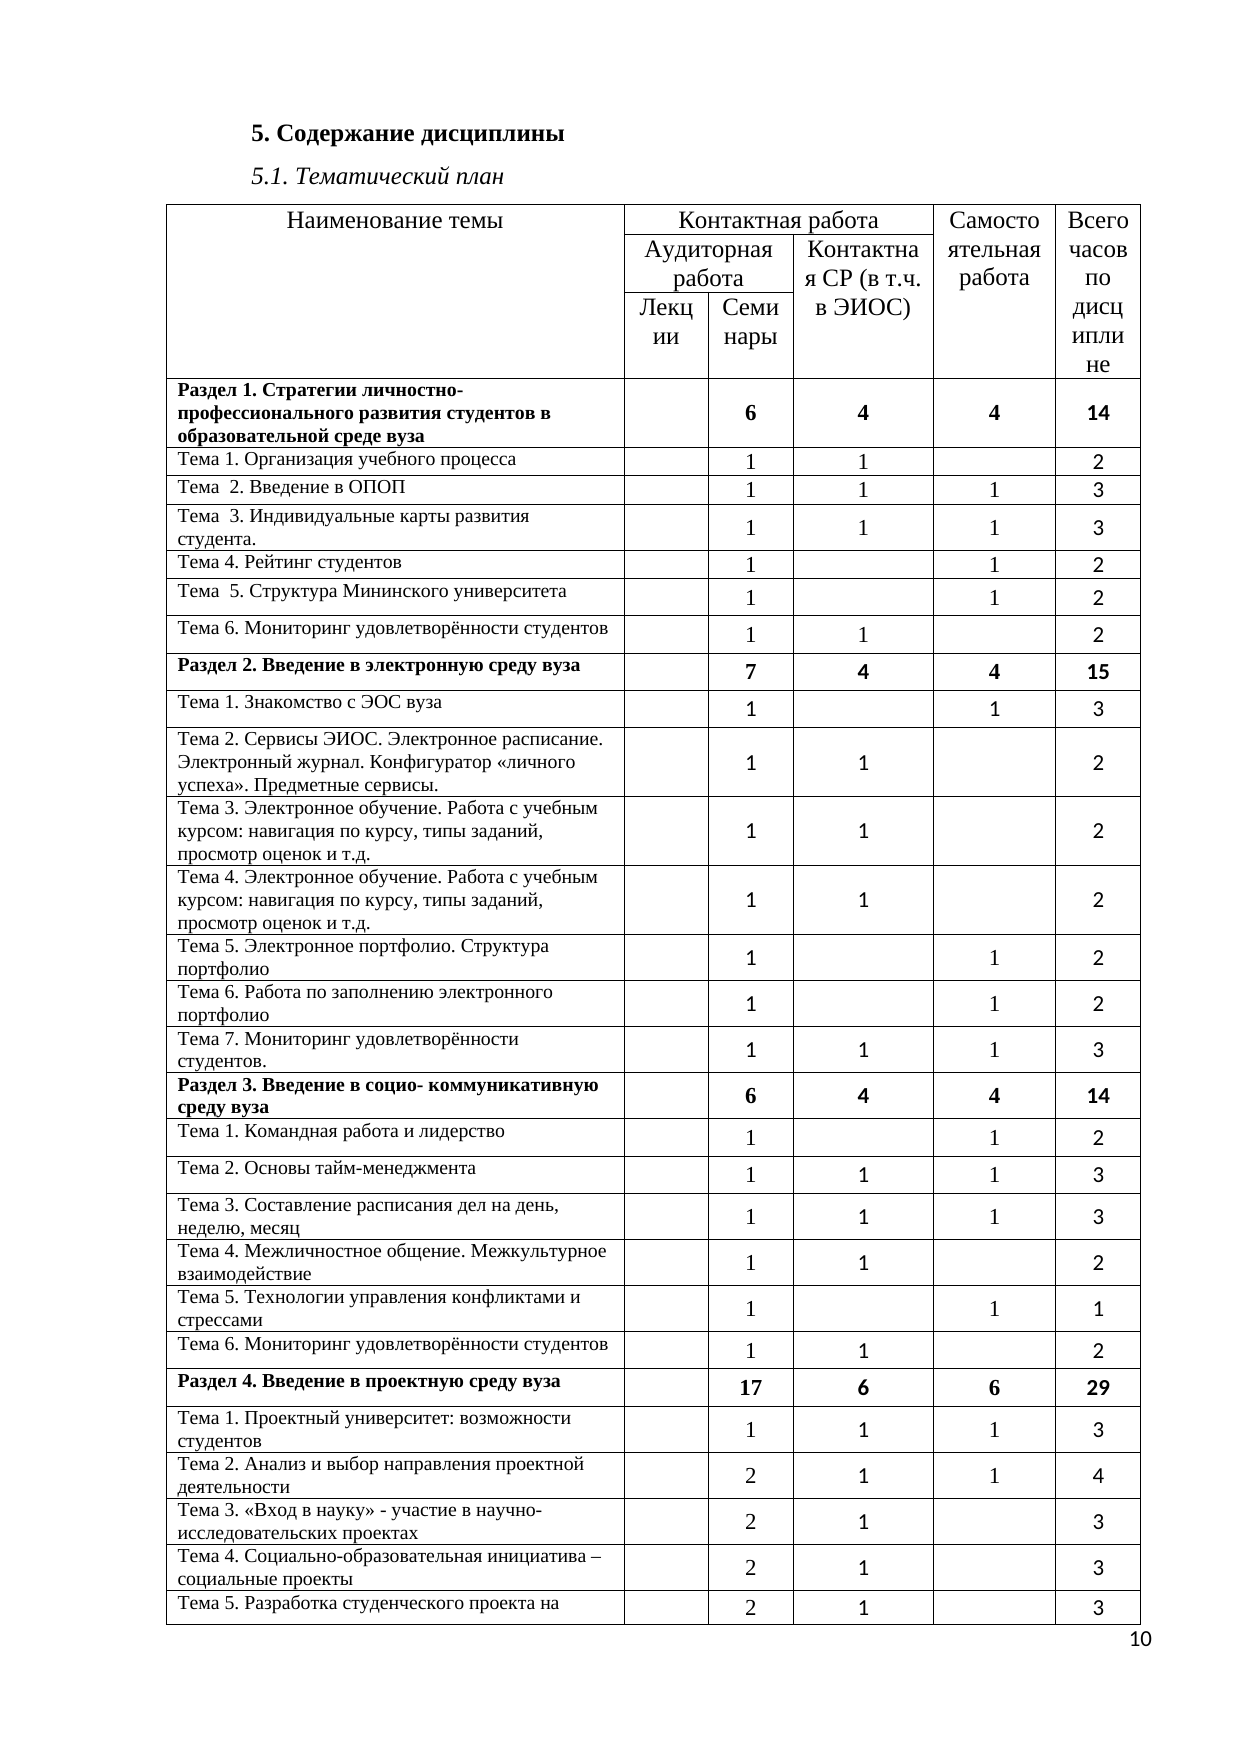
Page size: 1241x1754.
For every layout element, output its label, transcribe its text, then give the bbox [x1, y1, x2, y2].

table_cell 1 [934, 1407, 1055, 1452]
table_cell [625, 616, 708, 652]
table_cell 1 [709, 1194, 793, 1239]
table_cell [934, 866, 1055, 934]
table_cell 3 [1056, 1027, 1140, 1072]
table_cell [625, 1369, 708, 1406]
table_cell Тема 4. Межличностное общение. Межкультурное взаимодействие [167, 1240, 624, 1285]
table_cell 1 [794, 728, 933, 796]
table_cell 1 [709, 981, 793, 1026]
table_cell 1 [934, 551, 1055, 578]
table_cell Тема 1. Организация учебного процесса [167, 448, 624, 475]
table_cell 29 [1056, 1369, 1140, 1406]
table_cell 4 [934, 654, 1055, 690]
table_cell 7 [709, 654, 793, 690]
table_cell 1 [794, 1407, 933, 1452]
table_cell [625, 505, 708, 549]
table_header Всего часов по дисциплине [1056, 205, 1140, 377]
table_cell [625, 1453, 708, 1498]
table_cell 6 [934, 1369, 1055, 1406]
table_cell [625, 476, 708, 503]
table_cell 1 [709, 579, 793, 615]
table_cell 1 [934, 1027, 1055, 1072]
table_cell 3 [1056, 505, 1140, 549]
table_header Контактная работа [625, 205, 933, 234]
table_cell 1 [934, 691, 1055, 727]
table_cell Раздел 1. Стратегии личностно- профессионального развития студентов в образовательной среде вуза [167, 379, 624, 446]
table_cell [794, 1286, 933, 1331]
table_cell Тема 6. Мониторинг удовлетворённости студентов [167, 616, 624, 652]
table_cell 1 [709, 691, 793, 727]
table_cell [625, 551, 708, 578]
table_cell 1 [709, 616, 793, 652]
table_cell 6 [709, 379, 793, 446]
table_cell [794, 935, 933, 980]
table_cell [934, 1591, 1055, 1623]
table_cell 1 [1056, 1286, 1140, 1331]
table_cell [934, 797, 1055, 865]
table_cell [794, 551, 933, 578]
table_cell 1 [794, 476, 933, 503]
table_cell 4 [794, 654, 933, 690]
table_cell [625, 797, 708, 865]
table_cell 1 [709, 1027, 793, 1072]
table_cell 1 [709, 1407, 793, 1452]
table_cell 1 [794, 1194, 933, 1239]
table_cell 1 [709, 1119, 793, 1156]
table_cell Тема 4. Электронное обучение. Работа с учебным курсом: навигация по курсу, типы заданий, просмотр оценок и т.д. [167, 866, 624, 934]
table_cell Семинары [709, 293, 793, 377]
table_cell Тема 5. Электронное портфолио. Структура портфолио [167, 935, 624, 980]
table_cell 1 [794, 866, 933, 934]
table_cell Тема 2. Основы тайм-менеджмента [167, 1157, 624, 1193]
table_cell Тема 7. Мониторинг удовлетворённости студентов. [167, 1027, 624, 1072]
table_header Самостоятельная работа [934, 205, 1055, 377]
table_cell 1 [709, 728, 793, 796]
table_cell [625, 1407, 708, 1452]
table_cell 1 [794, 1453, 933, 1498]
table_cell Раздел 2. Введение в электронную среду вуза [167, 654, 624, 690]
table_cell [625, 866, 708, 934]
table_cell 2 [1056, 551, 1140, 578]
table_cell [934, 1499, 1055, 1544]
table_cell [934, 448, 1055, 475]
table_cell Тема 4. Рейтинг студентов [167, 551, 624, 578]
table_cell 3 [1056, 476, 1140, 503]
table_cell Тема 1. Командная работа и лидерство [167, 1119, 624, 1156]
table_cell 1 [934, 1119, 1055, 1156]
table_cell Тема 6. Работа по заполнению электронного портфолио [167, 981, 624, 1026]
table_cell [934, 616, 1055, 652]
text 5. Содержание дисциплины [177, 118, 1152, 147]
table_cell [794, 691, 933, 727]
table_cell 6 [794, 1369, 933, 1406]
table_cell 3 [1056, 1545, 1140, 1590]
table_cell Тема 3. Составление расписания дел на день, неделю, месяц [167, 1194, 624, 1239]
table_cell [794, 1119, 933, 1156]
table_cell Раздел 3. Введение в социо- коммуникативную среду вуза [167, 1073, 624, 1118]
table_cell [934, 1332, 1055, 1368]
table_cell [625, 1499, 708, 1544]
table_cell [625, 728, 708, 796]
table_cell 3 [1056, 691, 1140, 727]
table_cell 17 [709, 1369, 793, 1406]
table_cell 1 [934, 1194, 1055, 1239]
table_cell 4 [1056, 1453, 1140, 1498]
table_cell 3 [1056, 1499, 1140, 1544]
table_cell Тема 6. Мониторинг удовлетворённости студентов [167, 1332, 624, 1368]
table_cell 14 [1056, 1073, 1140, 1118]
table_cell Тема 1. Проектный университет: возможности студентов [167, 1407, 624, 1452]
table_cell 3 [1056, 1194, 1140, 1239]
table_cell [625, 448, 708, 475]
table_cell 1 [934, 476, 1055, 503]
table_cell 1 [794, 1545, 933, 1590]
table_cell 1 [794, 616, 933, 652]
table_cell 1 [794, 1591, 933, 1623]
table_cell 1 [709, 551, 793, 578]
table_cell 14 [1056, 379, 1140, 446]
table_cell 1 [794, 1499, 933, 1544]
table_cell Тема 3. Индивидуальные карты развития студента. [167, 505, 624, 549]
table_cell 3 [1056, 1157, 1140, 1193]
table_cell [625, 1157, 708, 1193]
table_cell 6 [709, 1073, 793, 1118]
table_cell 2 [1056, 1332, 1140, 1368]
table_cell Раздел 4. Введение в проектную среду вуза [167, 1369, 624, 1406]
table_cell 1 [934, 579, 1055, 615]
table_cell 1 [934, 505, 1055, 549]
table_cell [625, 935, 708, 980]
table_cell [625, 1194, 708, 1239]
table_cell [625, 579, 708, 615]
table_cell 2 [1056, 1240, 1140, 1285]
table_cell 4 [794, 1073, 933, 1118]
table_cell 1 [794, 448, 933, 475]
table_cell 2 [1056, 797, 1140, 865]
table_cell 4 [794, 379, 933, 446]
table_cell [625, 1591, 708, 1623]
table_cell 1 [709, 1286, 793, 1331]
table_cell 2 [1056, 728, 1140, 796]
table_cell [625, 1119, 708, 1156]
table_cell Контактная СР (в т.ч. в ЭИОС) [794, 235, 933, 377]
table_cell [625, 1332, 708, 1368]
table_cell [625, 654, 708, 690]
table_cell 2 [1056, 1119, 1140, 1156]
table_cell Тема 2. Анализ и выбор направления проектной деятельности [167, 1453, 624, 1498]
table_cell 15 [1056, 654, 1140, 690]
table_cell [625, 1286, 708, 1331]
table_header Наименование темы [167, 205, 624, 377]
table_cell 1 [709, 505, 793, 549]
table_cell Тема 2. Введение в ОПОП [167, 476, 624, 503]
table_cell 1 [794, 1157, 933, 1193]
table_cell 2 [709, 1499, 793, 1544]
table_cell 1 [709, 1157, 793, 1193]
table_cell 1 [709, 1240, 793, 1285]
table_cell [625, 1545, 708, 1590]
table_cell 3 [1056, 1407, 1140, 1452]
table_cell 2 [1056, 579, 1140, 615]
table_cell 1 [709, 1332, 793, 1368]
table_cell [625, 379, 708, 446]
table_cell 2 [709, 1453, 793, 1498]
table_cell 2 [1056, 866, 1140, 934]
table_cell Лекции [625, 293, 708, 377]
table_cell Тема 4. Социально-образовательная инициатива – социальные проекты [167, 1545, 624, 1590]
table_cell Тема 2. Сервисы ЭИОС. Электронное расписание. Электронный журнал. Конфигуратор «личного успеха». Предметные сервисы. [167, 728, 624, 796]
table_cell 4 [934, 1073, 1055, 1118]
table_cell Тема 5. Технологии управления конфликтами и стрессами [167, 1286, 624, 1331]
table_cell 1 [709, 448, 793, 475]
table_cell 1 [709, 476, 793, 503]
table_cell 2 [709, 1591, 793, 1623]
table_cell 1 [794, 505, 933, 549]
table_cell 1 [794, 797, 933, 865]
table_cell Тема 3. «Вход в науку» - участие в научно- исследовательских проектах [167, 1499, 624, 1544]
table_cell 1 [934, 1453, 1055, 1498]
table_cell 3 [1056, 1591, 1140, 1623]
table_cell Тема 3. Электронное обучение. Работа с учебным курсом: навигация по курсу, типы заданий, просмотр оценок и т.д. [167, 797, 624, 865]
text 5.1. Тематический план [177, 161, 1152, 190]
table_cell 1 [934, 1157, 1055, 1193]
table_cell [625, 1073, 708, 1118]
table_cell 1 [934, 1286, 1055, 1331]
table_cell 2 [1056, 981, 1140, 1026]
table_cell 1 [709, 935, 793, 980]
table_cell 1 [934, 935, 1055, 980]
table_cell 2 [1056, 616, 1140, 652]
table_cell 2 [1056, 448, 1140, 475]
table_cell 1 [709, 797, 793, 865]
table_cell [794, 579, 933, 615]
table_cell [934, 1545, 1055, 1590]
table_cell 4 [934, 379, 1055, 446]
table_cell [625, 691, 708, 727]
table_cell Тема 5. Структура Мининского университета [167, 579, 624, 615]
table_cell Тема 1. Знакомство с ЭОС вуза [167, 691, 624, 727]
table_cell 2 [709, 1545, 793, 1590]
table_cell 1 [794, 1332, 933, 1368]
table_cell Аудиторная работа [625, 235, 793, 292]
table_cell 1 [934, 981, 1055, 1026]
table_cell [794, 981, 933, 1026]
table_cell [625, 1240, 708, 1285]
table_cell [625, 981, 708, 1026]
table_cell 2 [1056, 935, 1140, 980]
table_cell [167, 1591, 624, 1623]
table_cell 1 [794, 1240, 933, 1285]
table_cell [934, 1240, 1055, 1285]
table_cell [625, 1027, 708, 1072]
table_cell [934, 728, 1055, 796]
table_cell 1 [709, 866, 793, 934]
table_cell 1 [794, 1027, 933, 1072]
